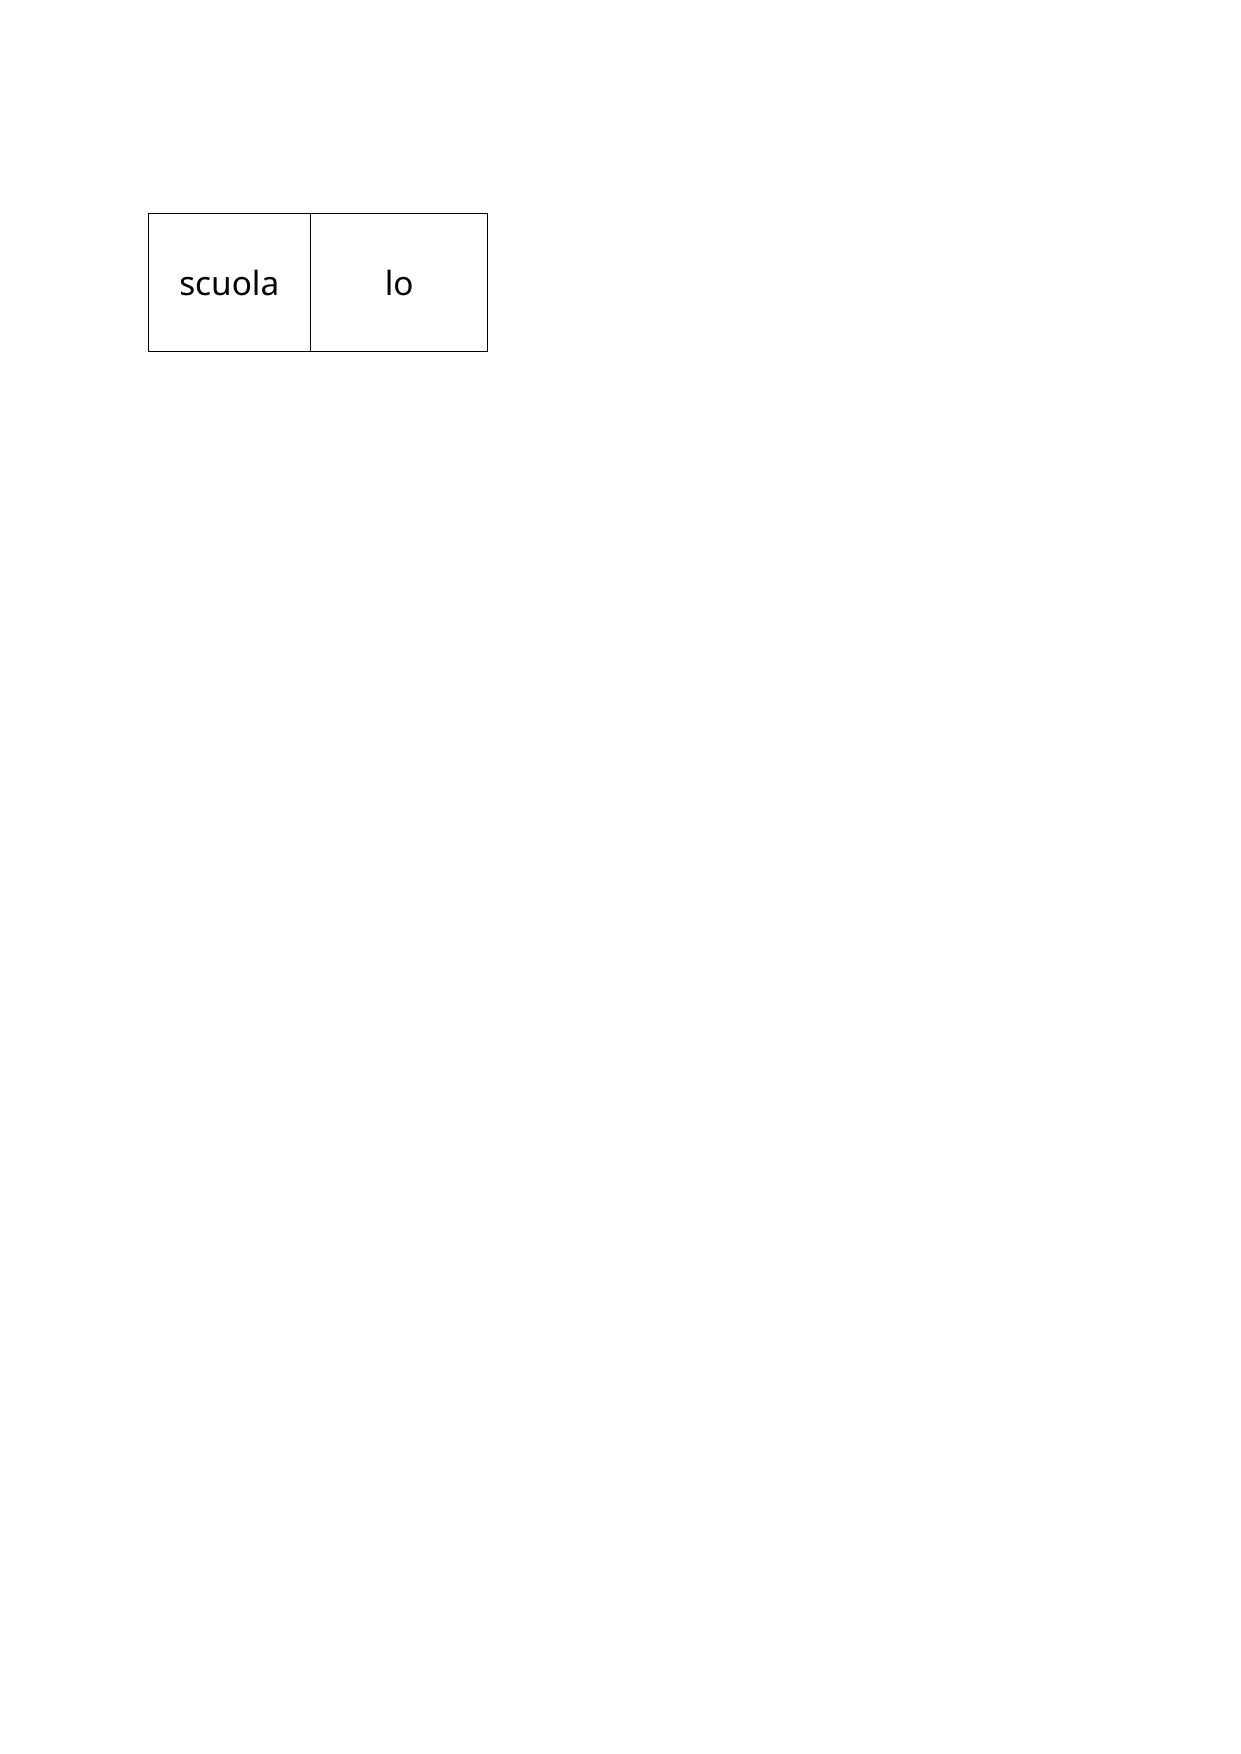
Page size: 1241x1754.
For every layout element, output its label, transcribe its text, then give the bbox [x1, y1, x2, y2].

table_header lo [311, 214, 487, 351]
table_header scuola [149, 214, 310, 351]
